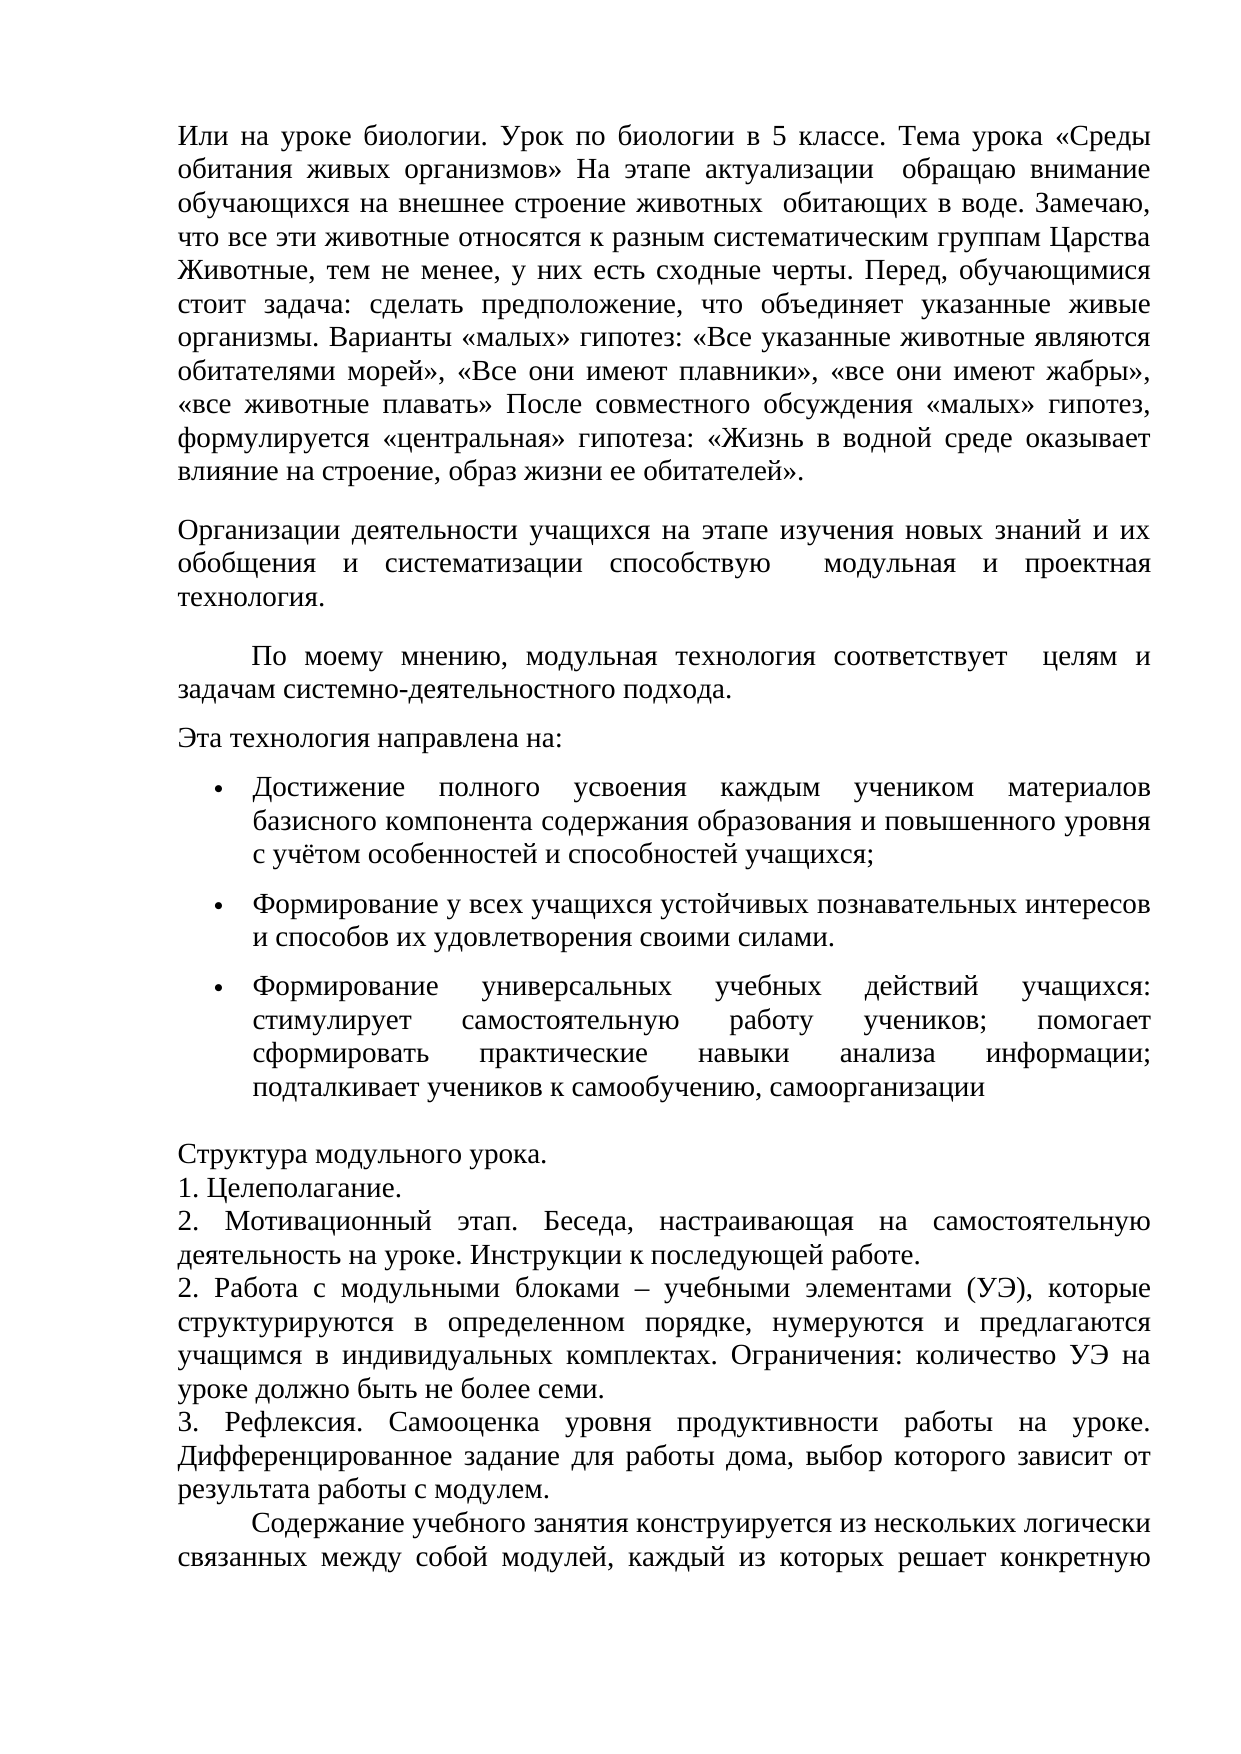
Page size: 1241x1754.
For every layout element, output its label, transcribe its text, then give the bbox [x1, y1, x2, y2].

text 1. Целеполагание. [177, 1170, 1152, 1203]
list Формирование у всех учащихся устойчивых познавательных интересов и способов их удовлетворения своими силами. [215, 886, 1152, 953]
list Достижение полного усвоения каждым учеником материалов базисного компонента содержания образования и повышенного уровня с учётом особенностей и способностей учащихся; [215, 769, 1152, 870]
text По моему мнению, модульная технология соответствует целям и задачам системно-деятельностного подхода. [177, 638, 1152, 705]
list Формирование универсальных учебных действий учащихся: стимулирует самостоятельную работу учеников; помогает сформировать практические навыки анализа информации; подталкивает учеников к самообучению, самоорганизации [215, 968, 1152, 1103]
text 3. Рефлексия. Самооценка уровня продуктивности работы на уроке. Дифференцированное задание для работы дома, выбор которого зависит от результата работы с модулем. [177, 1404, 1152, 1505]
text 2. Работа с модульными блоками – учебными элементами (УЭ), которые структурируются в определенном порядке, нумеруются и предлагаются учащимся в индивидуальных комплектах. Ограничения: количество УЭ на уроке должно быть не более семи. [177, 1270, 1152, 1404]
text 2. Мотивационный этап. Беседа, настраивающая на самостоятельную деятельность на уроке. Инструкции к последующей работе. [177, 1203, 1152, 1270]
text Эта технология направлена на: [177, 720, 1152, 754]
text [177, 1505, 1152, 1572]
text Организации деятельности учащихся на этапе изучения новых знаний и их обобщения и систематизации способствую модульная и проектная технология. [177, 512, 1152, 613]
text Структура модульного урока. [177, 1136, 1152, 1170]
text Или на уроке биологии. Урок по биологии в 5 классе. Тема урока «Среды обитания живых организмов» На этапе актуализации обращаю внимание обучающихся на внешнее строение животных обитающих в воде. Замечаю, что все эти животные относятся к разным систематическим группам Царства Животные, тем не менее, у них есть сходные черты. Перед, обучающимися стоит задача: сделать предположение, что объединяет указанные живые организмы. Варианты «малых» гипотез: «Все указанные животные являются обитателями морей», «Все они имеют плавники», «все они имеют жабры», «все животные плавать» После совместного обсуждения «малых» гипотез, формулируется «центральная» гипотеза: «Жизнь в водной среде оказывает влияние на строение, образ жизни ее обитателей». [177, 118, 1152, 487]
